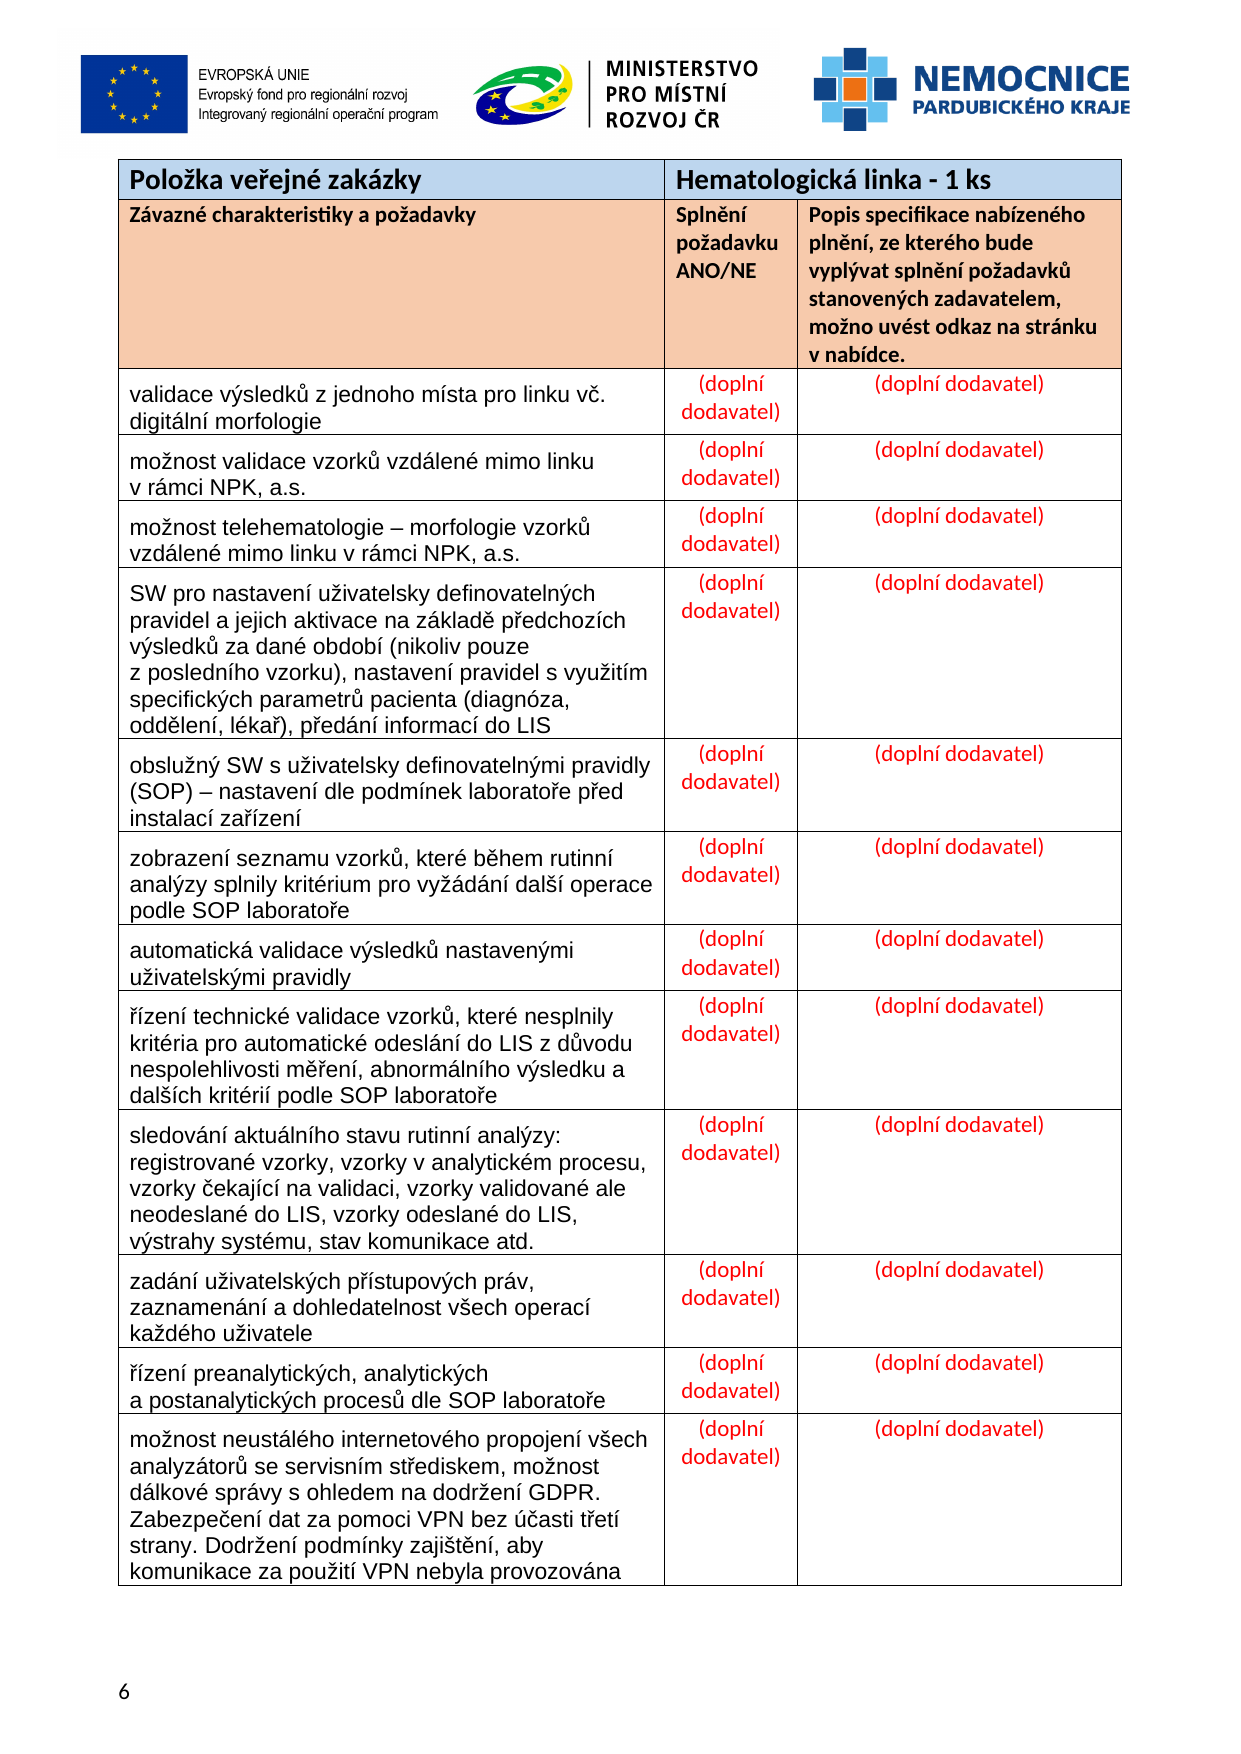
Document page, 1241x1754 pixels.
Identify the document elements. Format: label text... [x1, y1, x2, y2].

table_cell Splnění požadavku ANO/NE [665, 200, 797, 368]
table_cell (doplní dodavatel) [798, 1348, 1121, 1413]
table_cell (doplní dodavatel) [665, 925, 797, 990]
table_cell (doplní dodavatel) [665, 435, 797, 500]
table_cell obslužný SW s uživatelsky definovatelnými pravidly (SOP) – nastavení dle podmínek laboratoře před instalací zařízení [119, 739, 664, 831]
table_cell (doplní dodavatel) [665, 369, 797, 434]
table_cell zobrazení seznamu vzorků, které během rutinní analýzy splnily kritérium pro vyžádání další operace podle SOP laboratoře [119, 832, 664, 923]
table_cell řízení preanalytických, analytických a postanalytických procesů dle SOP laboratoře [119, 1348, 664, 1413]
table_cell řízení technické validace vzorků, které nesplnily kritéria pro automatické odeslání do LIS z důvodu nespolehlivosti měření, abnormálního výsledku a dalších kritérií podle SOP laboratoře [119, 991, 664, 1109]
table_cell (doplní dodavatel) [798, 739, 1121, 831]
table_cell Závazné charakteristiky a požadavky [119, 200, 664, 368]
table_cell (doplní dodavatel) [665, 501, 797, 567]
table_cell možnost telehematologie – morfologie vzorků vzdálené mimo linku v rámci NPK, a.s. [119, 501, 664, 567]
table_cell Popis specifikace nabízeného plnění, ze kterého bude vyplývat splnění požadavků stanovených zadavatelem, možno uvést odkaz na stránku v nabídce. [798, 200, 1121, 368]
table_cell (doplní dodavatel) [665, 832, 797, 923]
table_cell (doplní dodavatel) [798, 1414, 1121, 1584]
table_cell (doplní dodavatel) [798, 435, 1121, 500]
table_cell (doplní dodavatel) [665, 1348, 797, 1413]
table_cell (doplní dodavatel) [798, 925, 1121, 990]
picture [812, 47, 1130, 132]
table_cell (doplní dodavatel) [665, 1414, 797, 1584]
picture [57, 28, 780, 159]
table_cell (doplní dodavatel) [665, 1255, 797, 1347]
table_cell (doplní dodavatel) [798, 1255, 1121, 1347]
table_cell (doplní dodavatel) [798, 832, 1121, 923]
table_cell (doplní dodavatel) [798, 568, 1121, 738]
table_cell (doplní dodavatel) [798, 1110, 1121, 1254]
table_cell validace výsledků z jednoho místa pro linku vč. digitální morfologie [119, 369, 664, 434]
table_cell automatická validace výsledků nastavenými uživatelskými pravidly [119, 925, 664, 990]
table_cell SW pro nastavení uživatelsky definovatelných pravidel a jejich aktivace na základě předchozích výsledků za dané období (nikoliv pouze z posledního vzorku), nastavení pravidel s využitím specifických parametrů pacienta (diagnóza, oddělení, lékař), předání informací do LIS [119, 568, 664, 738]
table_cell (doplní dodavatel) [798, 501, 1121, 567]
table_cell (doplní dodavatel) [665, 1110, 797, 1254]
table_cell (doplní dodavatel) [798, 991, 1121, 1109]
table_cell (doplní dodavatel) [665, 739, 797, 831]
table_cell zadání uživatelských přístupových práv, zaznamenání a dohledatelnost všech operací každého uživatele [119, 1255, 664, 1347]
table_cell (doplní dodavatel) [665, 568, 797, 738]
table_cell (doplní dodavatel) [665, 991, 797, 1109]
table_header Položka veřejné zakázky [119, 160, 664, 199]
table_cell možnost validace vzorků vzdálené mimo linku v rámci NPK, a.s. [119, 435, 664, 500]
table_cell (doplní dodavatel) [798, 369, 1121, 434]
table_header Hematologická linka - 1 ks [665, 160, 1121, 199]
table_cell sledování aktuálního stavu rutinní analýzy: registrované vzorky, vzorky v analytickém procesu, vzorky čekající na validaci, vzorky validované ale neodeslané do LIS, vzorky odeslané do LIS, výstrahy systému, stav komunikace atd. [119, 1110, 664, 1254]
